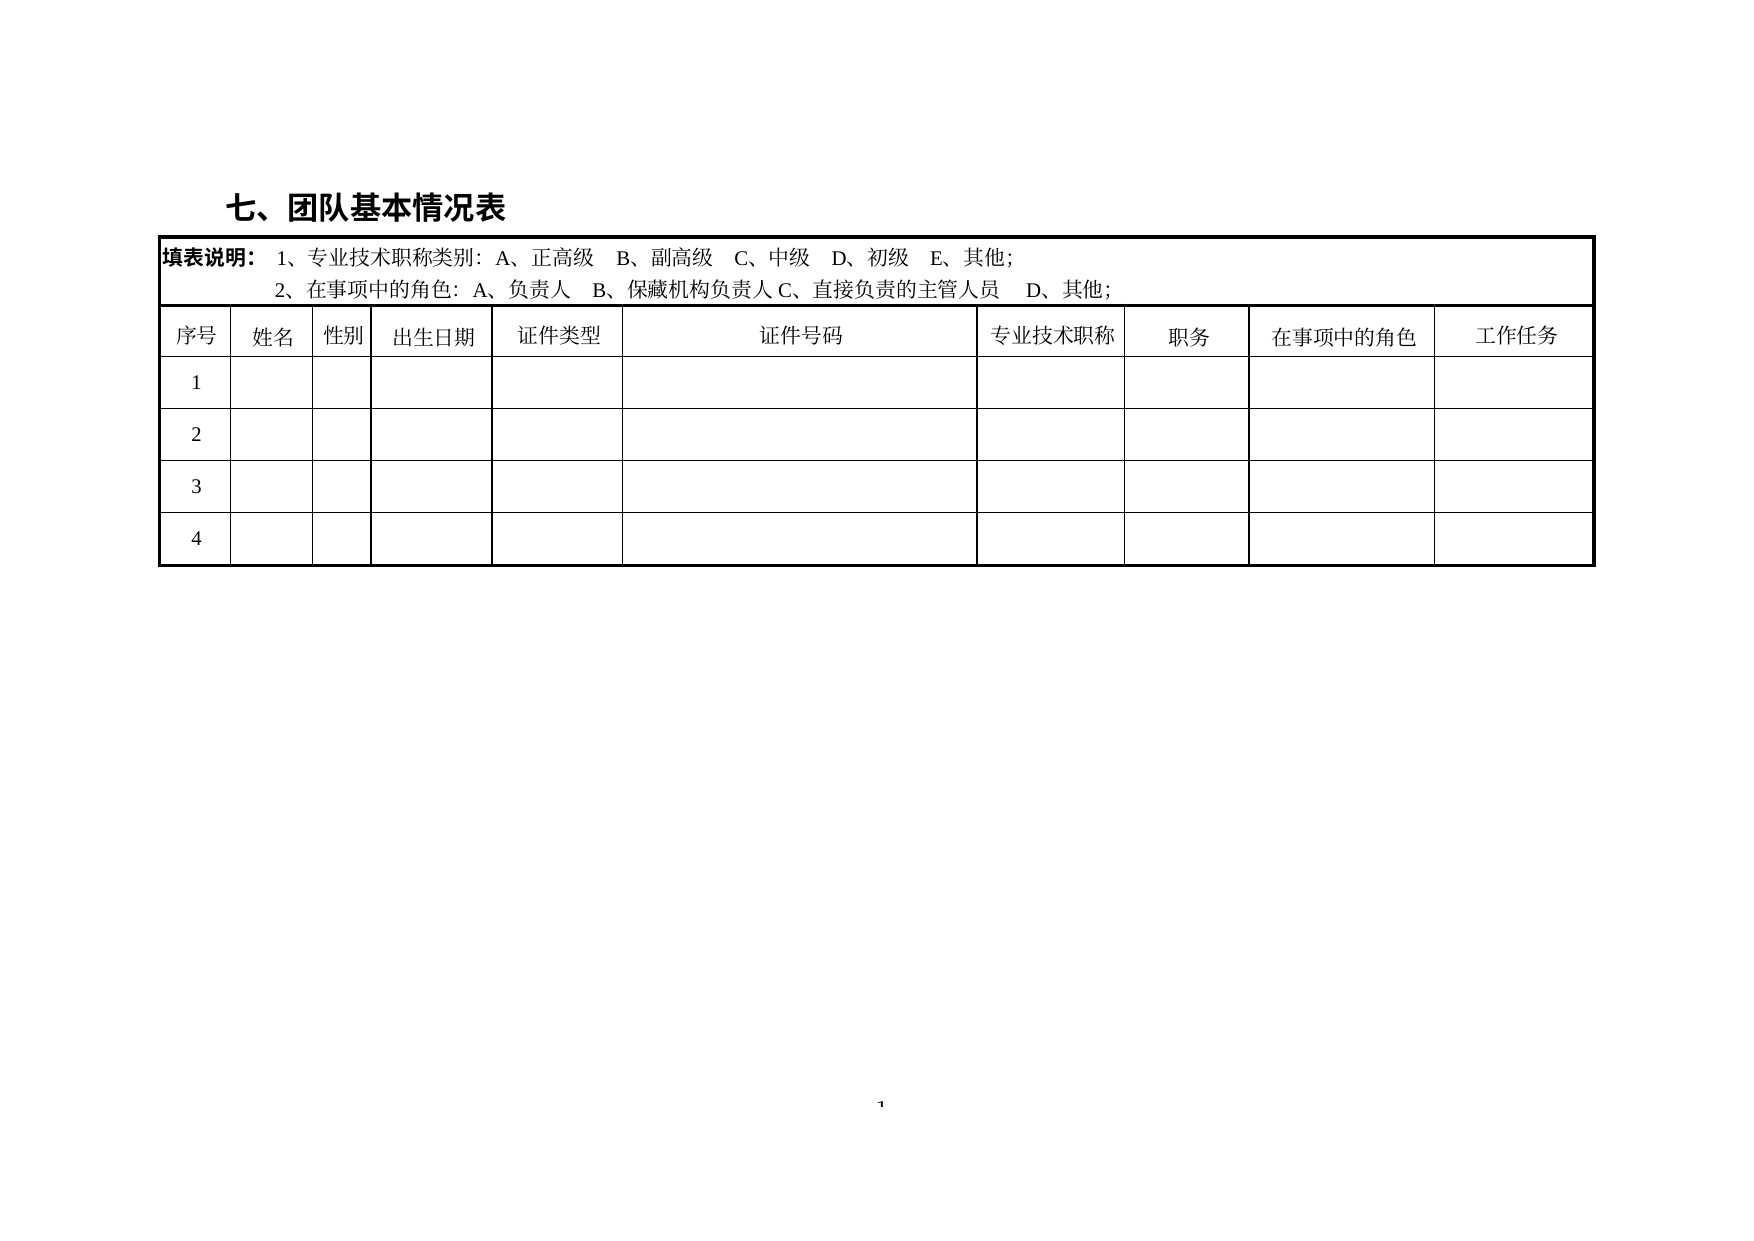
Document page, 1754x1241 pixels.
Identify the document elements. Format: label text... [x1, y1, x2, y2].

table_header 填表说明： 1、专业技术职称类别：A、正高级 B、副高级 C、中级 D、初级 E、其他； 2、在事项中的角色：A、负责人 B、保藏机构负责人 C、直接负责的主管人员 D、其他； [161, 239, 1592, 303]
text 七、团队基本情况表 [225, 177, 1610, 230]
table_cell 证件类型 [493, 307, 622, 356]
table_cell [231, 513, 312, 564]
table_cell [493, 357, 622, 408]
table_cell [372, 409, 491, 460]
table_cell [1250, 461, 1434, 512]
table_cell 在事项中的角色 [1250, 307, 1434, 356]
table_cell [1250, 513, 1434, 564]
table_cell [231, 357, 312, 408]
table_cell [1125, 409, 1248, 460]
table_cell [623, 357, 976, 408]
table_cell [1125, 513, 1248, 564]
table_cell 序号 [161, 307, 230, 356]
table_cell [1435, 409, 1592, 460]
table_cell [1125, 357, 1248, 408]
table_cell [978, 513, 1124, 564]
table_cell [493, 513, 622, 564]
table_cell 职务 [1125, 307, 1248, 356]
table_cell [1435, 513, 1592, 564]
table_cell [1435, 461, 1592, 512]
table_cell 证件号码 [623, 307, 976, 356]
table_cell [313, 409, 370, 460]
table_cell [1250, 357, 1434, 408]
table_cell 3 [161, 461, 230, 512]
table_cell [231, 409, 312, 460]
table_cell [978, 461, 1124, 512]
table_cell 专业技术职称 [978, 307, 1124, 356]
table_cell 4 [161, 513, 230, 564]
table_cell [372, 357, 491, 408]
table_cell [1250, 409, 1434, 460]
table_cell [372, 461, 491, 512]
table_cell 工作任务 [1435, 307, 1592, 356]
table_cell [493, 409, 622, 460]
table_cell [623, 513, 976, 564]
table_cell [493, 461, 622, 512]
table_cell 1 [161, 357, 230, 408]
table_cell [372, 513, 491, 564]
table_cell [313, 513, 370, 564]
table_cell 性别 [313, 307, 370, 356]
table_cell [978, 409, 1124, 460]
table_cell [1125, 461, 1248, 512]
table_cell [1435, 357, 1592, 408]
table_cell 出生日期 [372, 307, 491, 356]
table_cell [623, 461, 976, 512]
table_cell [313, 461, 370, 512]
table_cell [623, 409, 976, 460]
table_cell 2 [161, 409, 230, 460]
table_cell [978, 357, 1124, 408]
table_cell [231, 461, 312, 512]
table_cell [313, 357, 370, 408]
table_cell 姓名 [231, 307, 312, 356]
